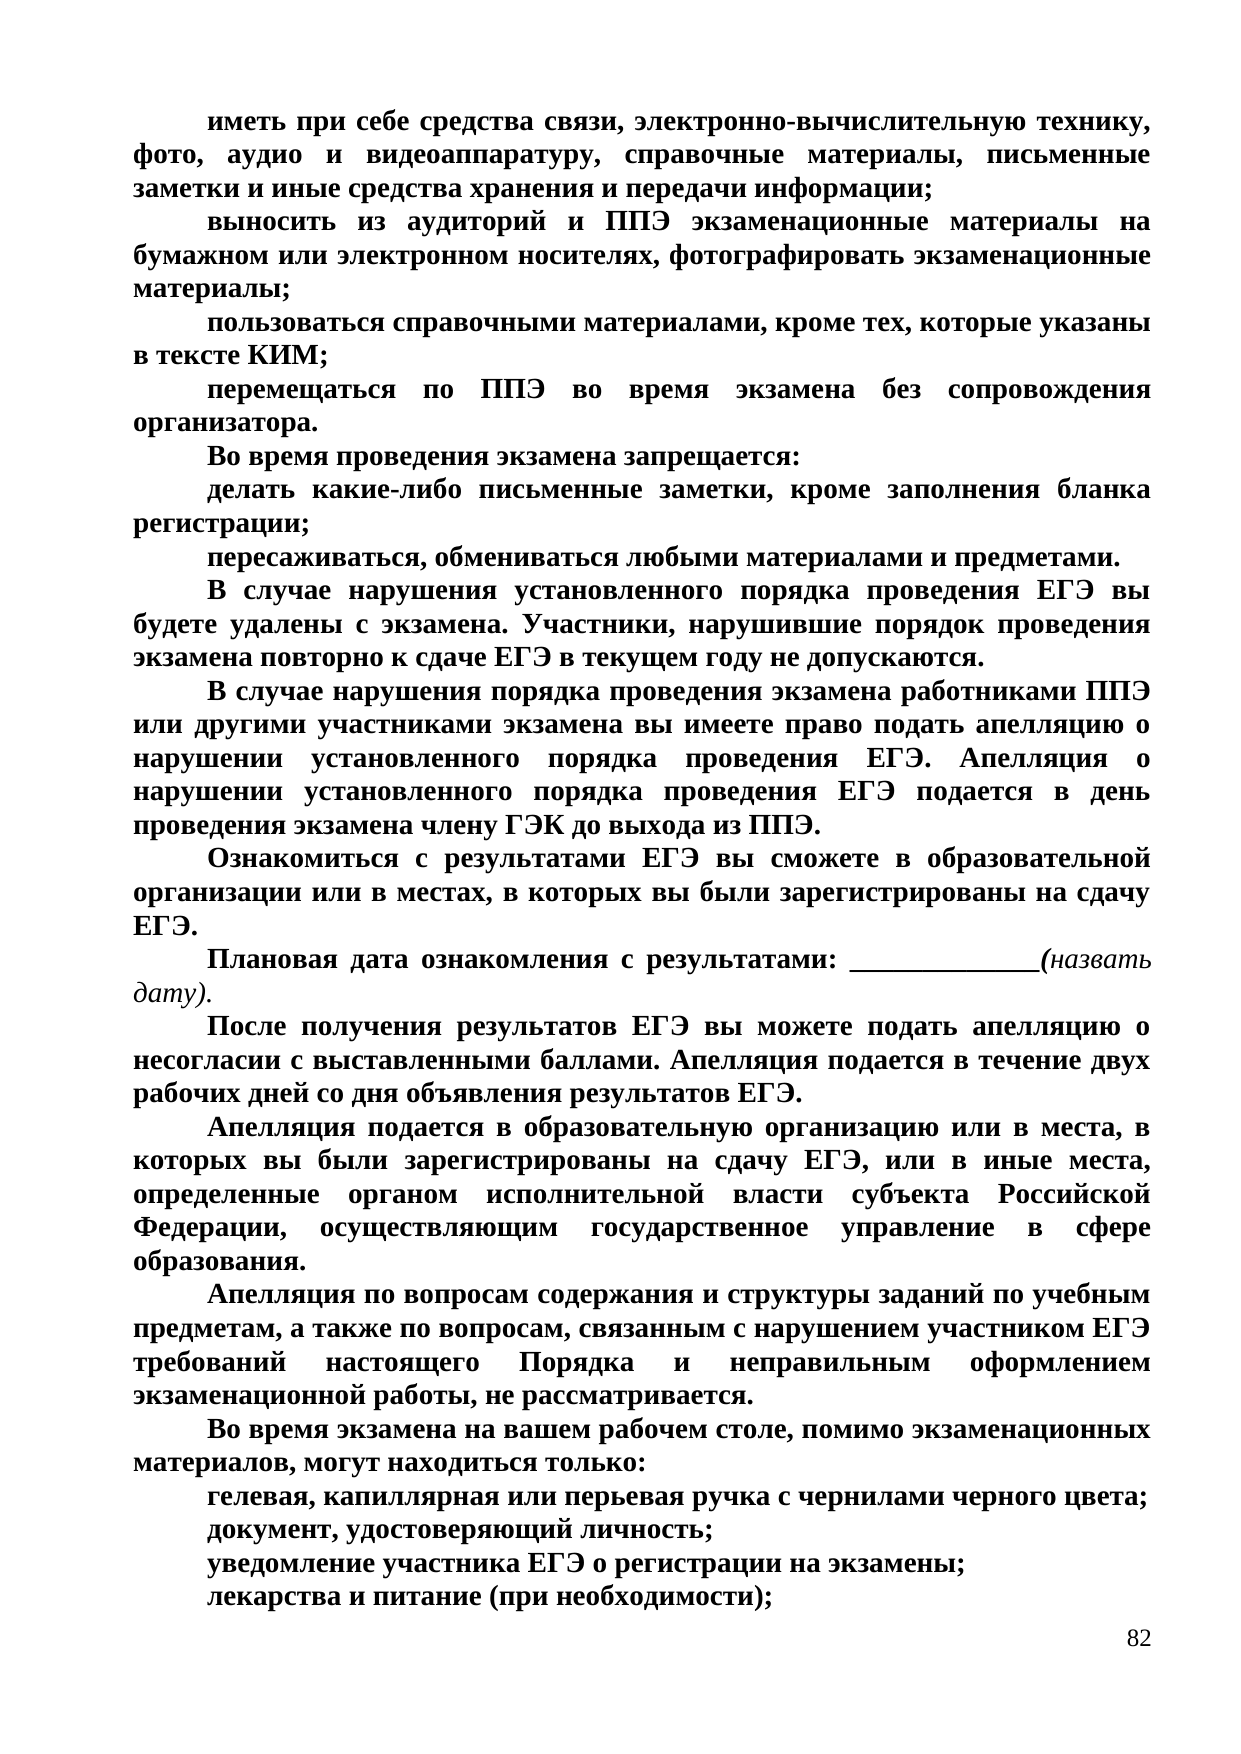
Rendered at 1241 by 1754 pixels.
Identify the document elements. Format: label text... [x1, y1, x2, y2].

text пересаживаться, обмениваться любыми материалами и предметами. [133, 539, 1152, 572]
list уведомление участника ЕГЭ о регистрации на экзамены; [133, 1545, 1152, 1578]
text Апелляция по вопросам содержания и структуры заданий по учебным предметам, а также по вопросам, связанным с нарушением участником ЕГЭ требований настоящего Порядка и неправильным оформлением экзаменационной работы, не рассматривается. [133, 1277, 1152, 1411]
list документ, удостоверяющий личность; [133, 1511, 1152, 1545]
text перемещаться по ППЭ во время экзамена без сопровождения организатора. [133, 371, 1152, 438]
list лекарства и питание (при необходимости); [133, 1578, 1152, 1612]
text Во время экзамена на вашем рабочем столе, помимо экзаменационных материалов, могут находиться только: [133, 1411, 1152, 1478]
text В случае нарушения установленного порядка проведения ЕГЭ вы будете удалены с экзамена. Участники, нарушившие порядок проведения экзамена повторно к сдаче ЕГЭ в текущем году не допускаются. [133, 572, 1152, 673]
text делать какие-либо письменные заметки, кроме заполнения бланка регистрации; [133, 472, 1152, 539]
text Апелляция подается в образовательную организацию или в места, в которых вы были зарегистрированы на сдачу ЕГЭ, или в иные места, определенные органом исполнительной власти субъекта Российской Федерации, осуществляющим государственное управление в сфере образования. [133, 1109, 1152, 1277]
text В случае нарушения порядка проведения экзамена работниками ППЭ или другими участниками экзамена вы имеете право подать апелляцию о нарушении установленного порядка проведения ЕГЭ. Апелляция о нарушении установленного порядка проведения ЕГЭ подается в день проведения экзамена члену ГЭК до выхода из ППЭ. [133, 673, 1152, 841]
text пользоваться справочными материалами, кроме тех, которые указаны в тексте КИМ; [133, 304, 1152, 371]
list гелевая, капиллярная или перьевая ручка с чернилами черного цвета; [133, 1478, 1152, 1511]
text Ознакомиться с результатами ЕГЭ вы сможете в образовательной организации или в местах, в которых вы были зарегистрированы на сдачу ЕГЭ. [133, 841, 1152, 941]
text После получения результатов ЕГЭ вы можете подать апелляцию о несогласии с выставленными баллами. Апелляция подается в течение двух рабочих дней со дня объявления результатов ЕГЭ. [133, 1008, 1152, 1109]
text Плановая дата ознакомления с результатами: _____________(назвать дату). [133, 941, 1152, 1008]
text выносить из аудиторий и ППЭ экзаменационные материалы на бумажном или электронном носителях, фотографировать экзаменационные материалы; [133, 203, 1152, 304]
text Во время проведения экзамена запрещается: [133, 438, 1152, 472]
text иметь при себе средства связи, электронно-вычислительную технику, фото, аудио и видеоаппаратуру, справочные материалы, письменные заметки и иные средства хранения и передачи информации; [133, 103, 1152, 203]
